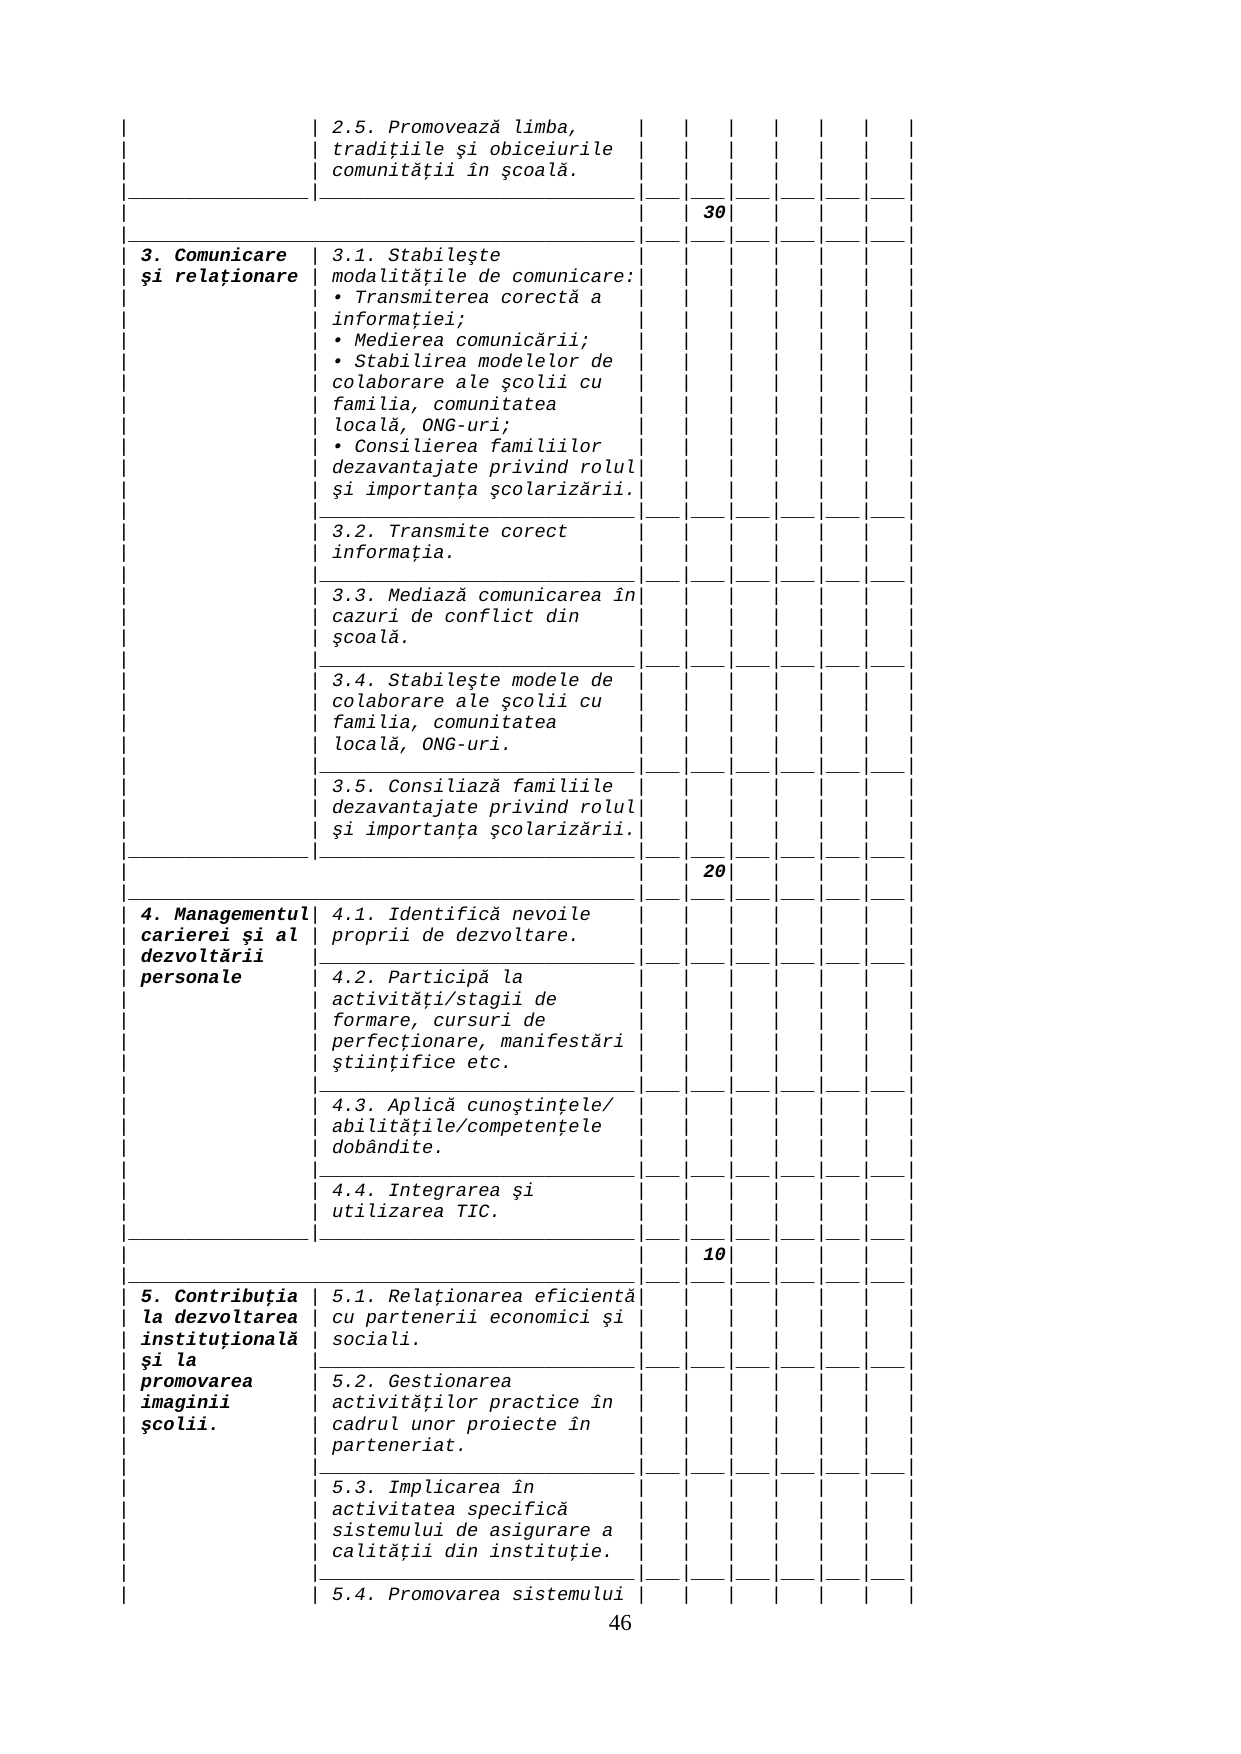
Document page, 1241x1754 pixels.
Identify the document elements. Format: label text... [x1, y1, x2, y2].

text | | şcoală. | | | | | | | [118, 628, 1122, 649]
text | | dezavantajate privind rolul| | | | | | | [118, 458, 1122, 479]
text | |____________________________|___|___|___|___|___|___| [118, 501, 1122, 522]
text |_____________________________________________|___|___|___|___|___|___| [118, 224, 1122, 246]
text | | informaţiei; | | | | | | | [118, 309, 1122, 331]
text | | 3.2. Transmite corect | | | | | | | [118, 522, 1122, 543]
text |________________|____________________________|___|___|___|___|___|___| [118, 182, 1122, 203]
text | | şi importanţa şcolarizării.| | | | | | | [118, 479, 1122, 501]
text | şi relaţionare | modalităţile de comunicare:| | | | | | | [118, 267, 1122, 288]
text | | colaborare ale şcolii cu | | | | | | | [118, 373, 1122, 394]
text | | locală, ONG-uri; | | | | | | | [118, 416, 1122, 437]
text | | comunităţii în şcoală. | | | | | | | [118, 161, 1122, 182]
text | | • Transmiterea corectă a | | | | | | | [118, 288, 1122, 309]
text | | • Medierea comunicării; | | | | | | | [118, 331, 1122, 352]
text | | | 30| | | | | [118, 203, 1122, 224]
text | | • Stabilirea modelelor de | | | | | | | [118, 352, 1122, 373]
text | | familia, comunitatea | | | | | | | [118, 394, 1122, 416]
text | | cazuri de conflict din | | | | | | | [118, 607, 1122, 628]
text | |____________________________|___|___|___|___|___|___| [118, 564, 1122, 586]
text | | tradiţiile şi obiceiurile | | | | | | | [118, 139, 1122, 161]
text | | 3.3. Mediază comunicarea în| | | | | | | [118, 586, 1122, 607]
text | 3. Comunicare | 3.1. Stabileşte | | | | | | | [118, 246, 1122, 267]
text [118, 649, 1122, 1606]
text | | 2.5. Promovează limba, | | | | | | | [118, 118, 1122, 139]
text | | informaţia. | | | | | | | [118, 543, 1122, 564]
text | | • Consilierea familiilor | | | | | | | [118, 437, 1122, 458]
